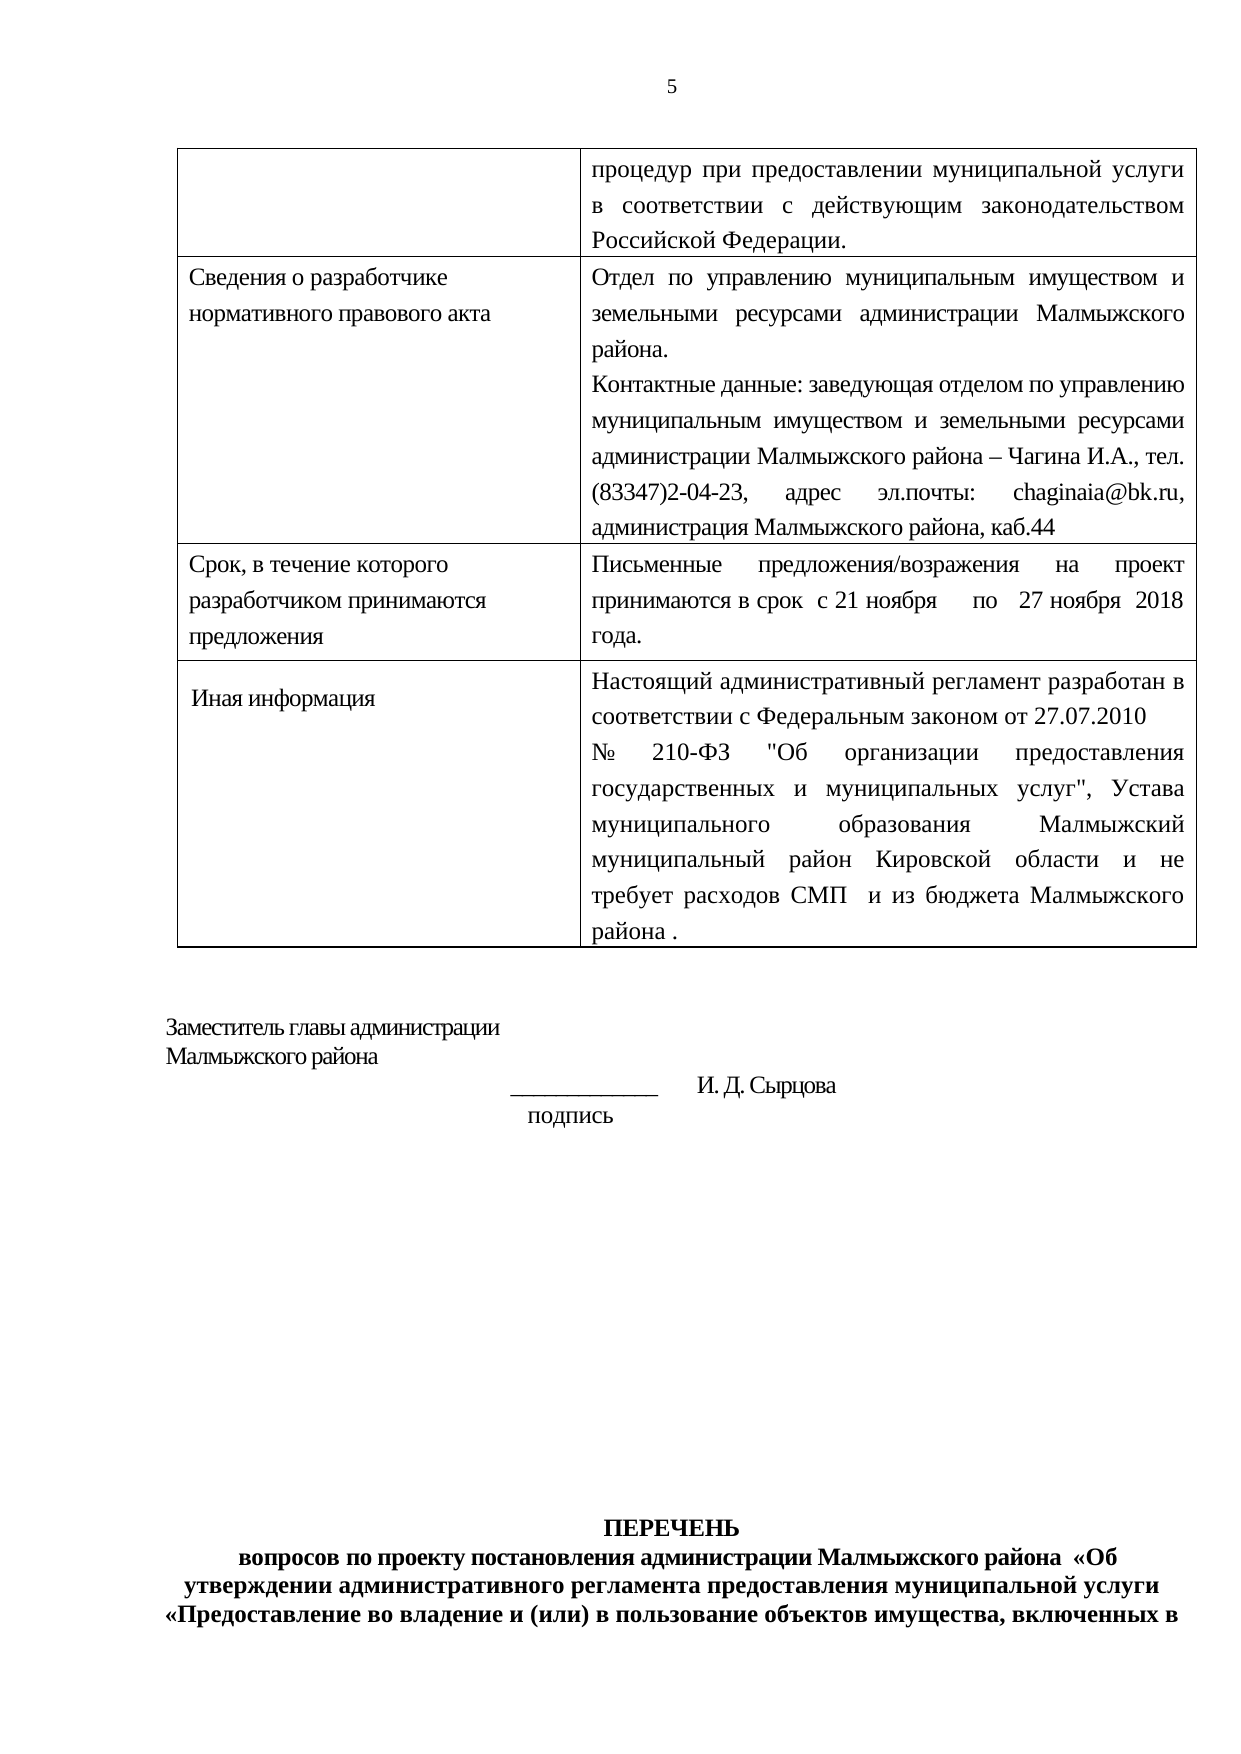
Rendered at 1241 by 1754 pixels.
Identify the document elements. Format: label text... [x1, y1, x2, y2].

table_cell Срок, в течение которого разработчиком принимаются предложения [178, 544, 580, 659]
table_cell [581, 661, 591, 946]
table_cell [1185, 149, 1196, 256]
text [162, 1542, 1181, 1628]
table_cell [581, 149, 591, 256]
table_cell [178, 149, 580, 256]
text подпись [177, 1098, 1127, 1129]
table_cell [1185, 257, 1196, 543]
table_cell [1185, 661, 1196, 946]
text Заместитель главы администрации [165, 1012, 1181, 1041]
text Малмыжского района [165, 1041, 1181, 1070]
text ПЕРЕЧЕНЬ [162, 1513, 1181, 1542]
text _____________ И. Д. Сырцова [165, 1070, 1181, 1098]
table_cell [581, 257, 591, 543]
table_cell Письменные предложения/возражения на проект принимаются в срок с 21 ноября по 27 ноября 2018 года. [581, 544, 1196, 659]
table_cell Иная информация [178, 661, 580, 946]
table_cell Сведения о разработчике нормативного правового акта [178, 257, 580, 543]
